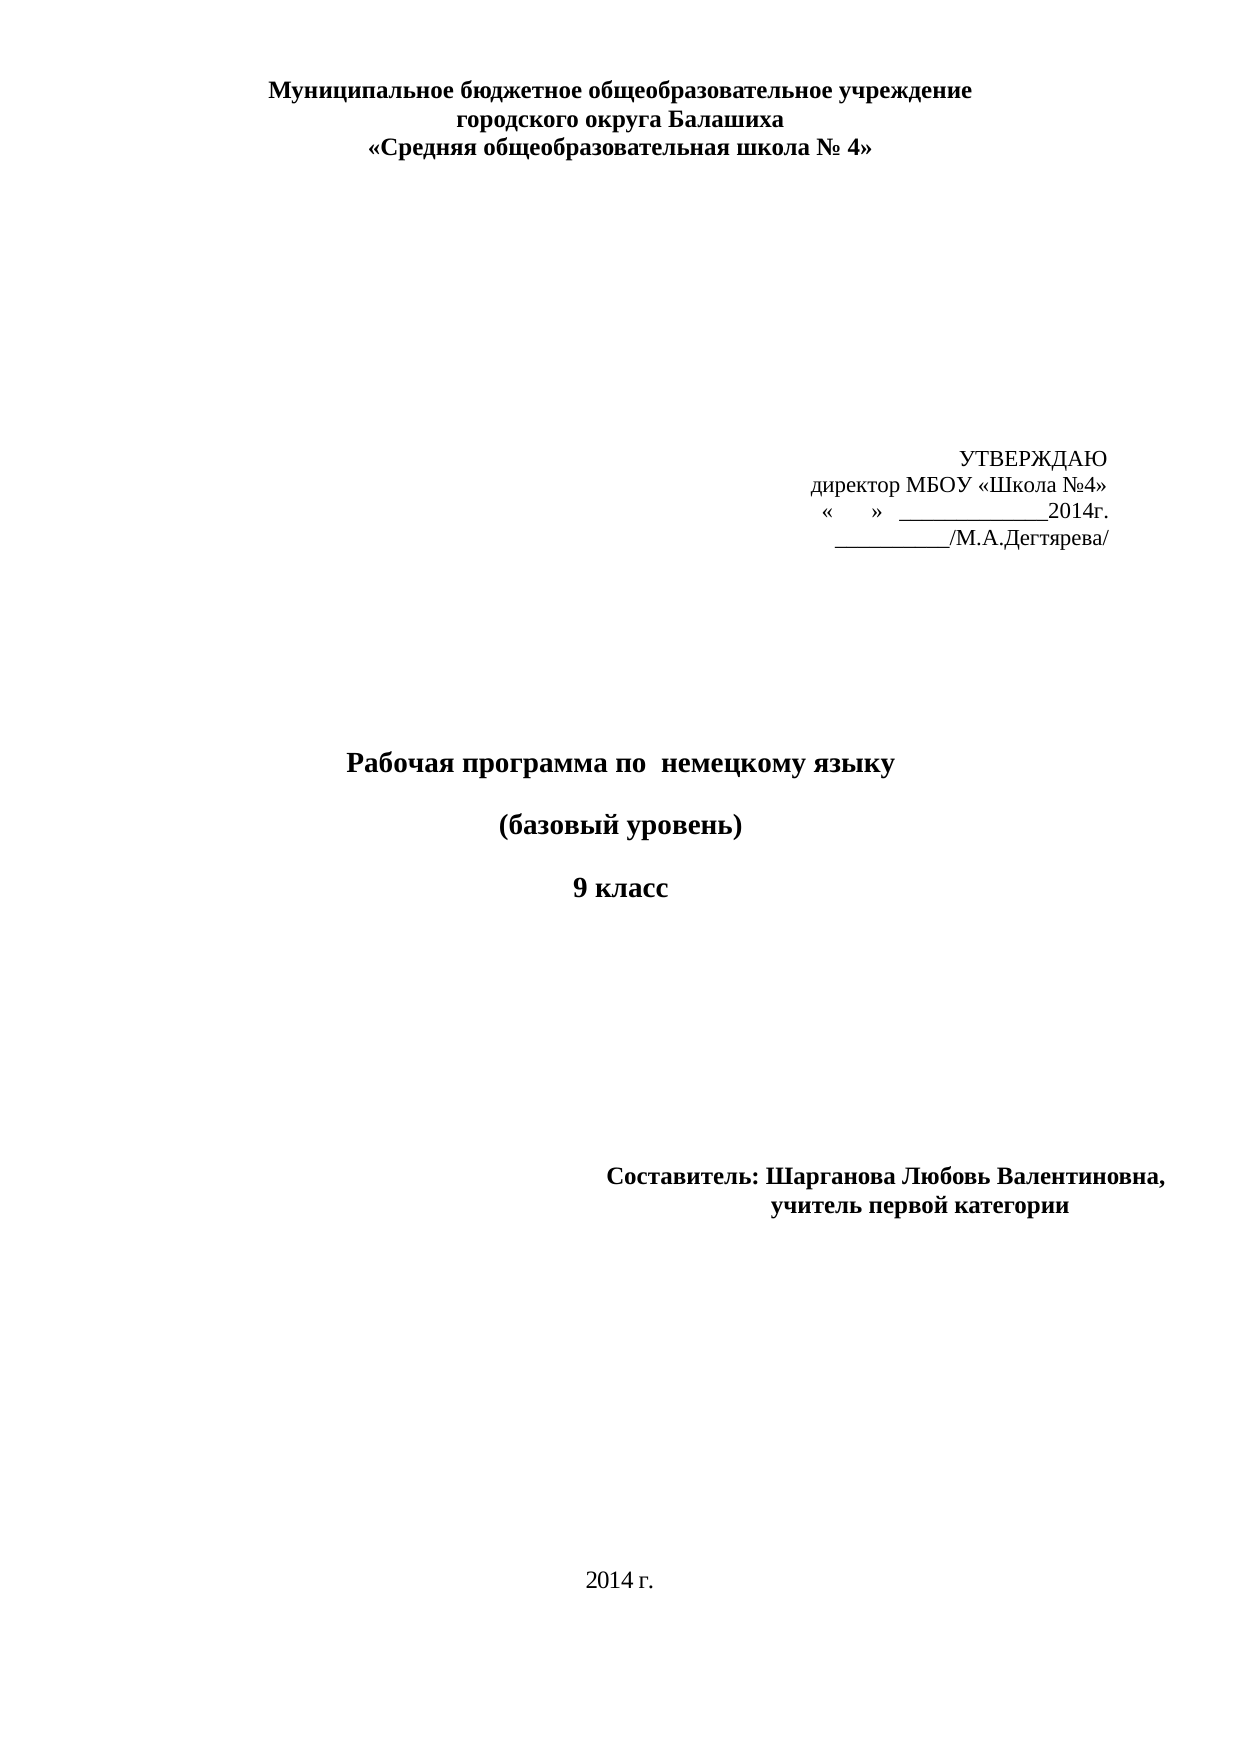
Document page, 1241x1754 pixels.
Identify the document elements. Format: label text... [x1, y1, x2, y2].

text Составитель: Шарганова Любовь Валентиновна, [75, 1161, 1165, 1190]
text директор МБОУ «Школа №4» [75, 471, 1109, 497]
text « » _____________2014г. __________/М.А.Дегтярева/ [75, 497, 1109, 550]
text 9 класс [76, 870, 1165, 903]
text «Средняя общеобразовательная школа № 4» [75, 132, 1165, 161]
text Муниципальное бюджетное общеобразовательное учреждение [75, 75, 1165, 104]
text городского округа Балашиха [75, 104, 1165, 132]
text (базовый уровень) [76, 807, 1165, 841]
text 2014 г. [75, 1565, 1165, 1594]
text учитель первой категории [75, 1190, 1165, 1219]
text УТВЕРЖДАЮ [75, 445, 1109, 471]
text Рабочая программа по немецкому языку [76, 745, 1165, 778]
